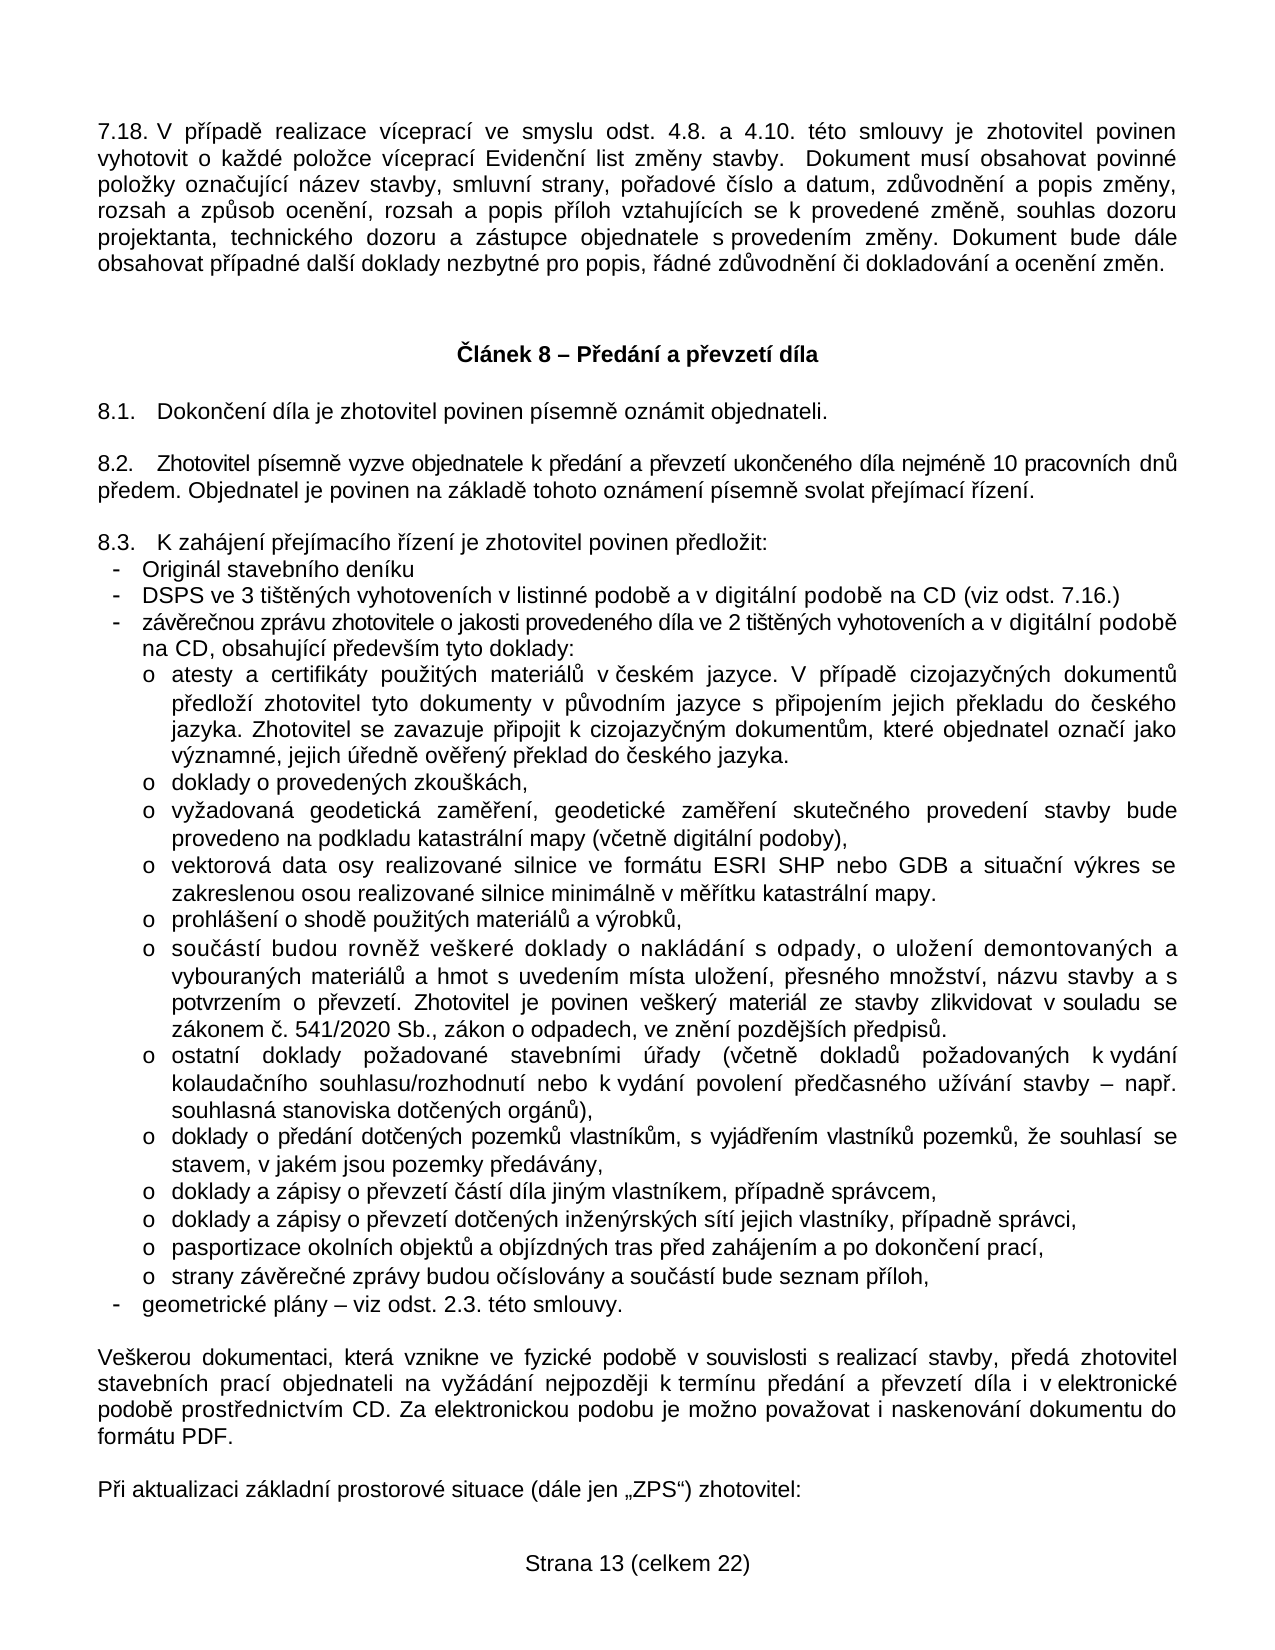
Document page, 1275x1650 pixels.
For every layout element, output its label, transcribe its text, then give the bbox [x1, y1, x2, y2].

list DSPS ve 3 tištěných vyhotoveních v listinné podobě a v digitální podobě na CD (viz odst. 7.16.) [112, 582, 1177, 608]
list doklady a zápisy o převzetí dotčených inženýrských sítí jejich vlastníky, případně správci, [142, 1206, 1177, 1234]
list atesty a certifikáty použitých materiálů v českém jazyce. V případě cizojazyčných dokumentů předloží zhotovitel tyto dokumenty v původním jazyce s připojením jejich překladu do českého jazyka. Zhotovitel se zavazuje připojit k cizojazyčným dokumentům, které objednatel označí jako významné, jejich úředně ověřený překlad do českého jazyka. [142, 661, 1177, 768]
text Článek 8 – Předání a převzetí díla [97, 341, 1177, 368]
list vektorová data osy realizované silnice ve formátu ESRI SHP nebo GDB a situační výkres se zakreslenou osou realizované silnice minimálně v měřítku katastrální mapy. [142, 852, 1177, 906]
text Veškerou dokumentaci, která vznikne ve fyzické podobě v souvislosti s realizací stavby, předá zhotovitel stavebních prací objednateli na vyžádání nejpozději k termínu předání a převzetí díla i v elektronické podobě prostřednictvím CD. Za elektronickou podobu je možno považovat i naskenování dokumentu do formátu PDF. [97, 1344, 1177, 1449]
list strany závěrečné zprávy budou očíslovány a součástí bude seznam příloh, [142, 1263, 1177, 1291]
list doklady o předání dotčených pozemků vlastníkům, s vyjádřením vlastníků pozemků, že souhlasí se stavem, v jakém jsou pozemky předávány, [142, 1123, 1177, 1178]
list pasportizace okolních objektů a objízdných tras před zahájením a po dokončení prací, [142, 1234, 1177, 1263]
list doklady a zápisy o převzetí částí díla jiným vlastníkem, případně správcem, [142, 1178, 1177, 1206]
text Při aktualizaci základní prostorové situace (dále jen „ZPS“) zhotovitel: [97, 1476, 1177, 1502]
list doklady o provedených zkouškách, [142, 768, 1177, 797]
list závěrečnou zprávu zhotovitele o jakosti provedeného díla ve 2 tištěných vyhotoveních a v digitální podobě na CD, obsahující především tyto doklady: [112, 608, 1177, 661]
list ostatní doklady požadované stavebními úřady (včetně dokladů požadovaných k vydání kolaudačního souhlasu/rozhodnutí nebo k vydání povolení předčasného užívání stavby – např. souhlasná stanoviska dotčených orgánů), [142, 1042, 1177, 1123]
list Originál stavebního deníku [112, 556, 1177, 582]
list Dokončení díla je zhotovitel povinen písemně oznámit objednateli. [97, 398, 1177, 424]
list prohlášení o shodě použitých materiálů a výrobků, [142, 906, 1177, 934]
list K zahájení přejímacího řízení je zhotovitel povinen předložit: [97, 529, 1177, 556]
list V případě realizace víceprací ve smyslu odst. 4.8. a 4.10. této smlouvy je zhotovitel povinen vyhotovit o každé položce víceprací Evidenční list změny stavby. Dokument musí obsahovat povinné položky označující název stavby, smluvní strany, pořadové číslo a datum, zdůvodnění a popis změny, rozsah a způsob ocenění, rozsah a popis příloh vztahujících se k provedené změně, souhlas dozoru projektanta, technického dozoru a zástupce objednatele s provedením změny. Dokument bude dále obsahovat případné další doklady nezbytné pro popis, řádné zdůvodnění či dokladování a ocenění změn. [97, 118, 1177, 276]
list Zhotovitel písemně vyzve objednatele k předání a převzetí ukončeného díla nejméně 10 pracovních dnů předem. Objednatel je povinen na základě tohoto oznámení písemně svolat přejímací řízení. [97, 450, 1177, 503]
list geometrické plány – viz odst. 2.3. této smlouvy. [112, 1291, 1177, 1317]
list součástí budou rovněž veškeré doklady o nakládání s odpady, o uložení demontovaných a vybouraných materiálů a hmot s uvedením místa uložení, přesného množství, názvu stavby a s potvrzením o převzetí. Zhotovitel je povinen veškerý materiál ze stavby zlikvidovat v souladu se zákonem č. 541/2020 Sb., zákon o odpadech, ve znění pozdějších předpisů. [142, 934, 1177, 1042]
list vyžadovaná geodetická zaměření, geodetické zaměření skutečného provedení stavby bude provedeno na podkladu katastrální mapy (včetně digitální podoby), [142, 797, 1177, 852]
